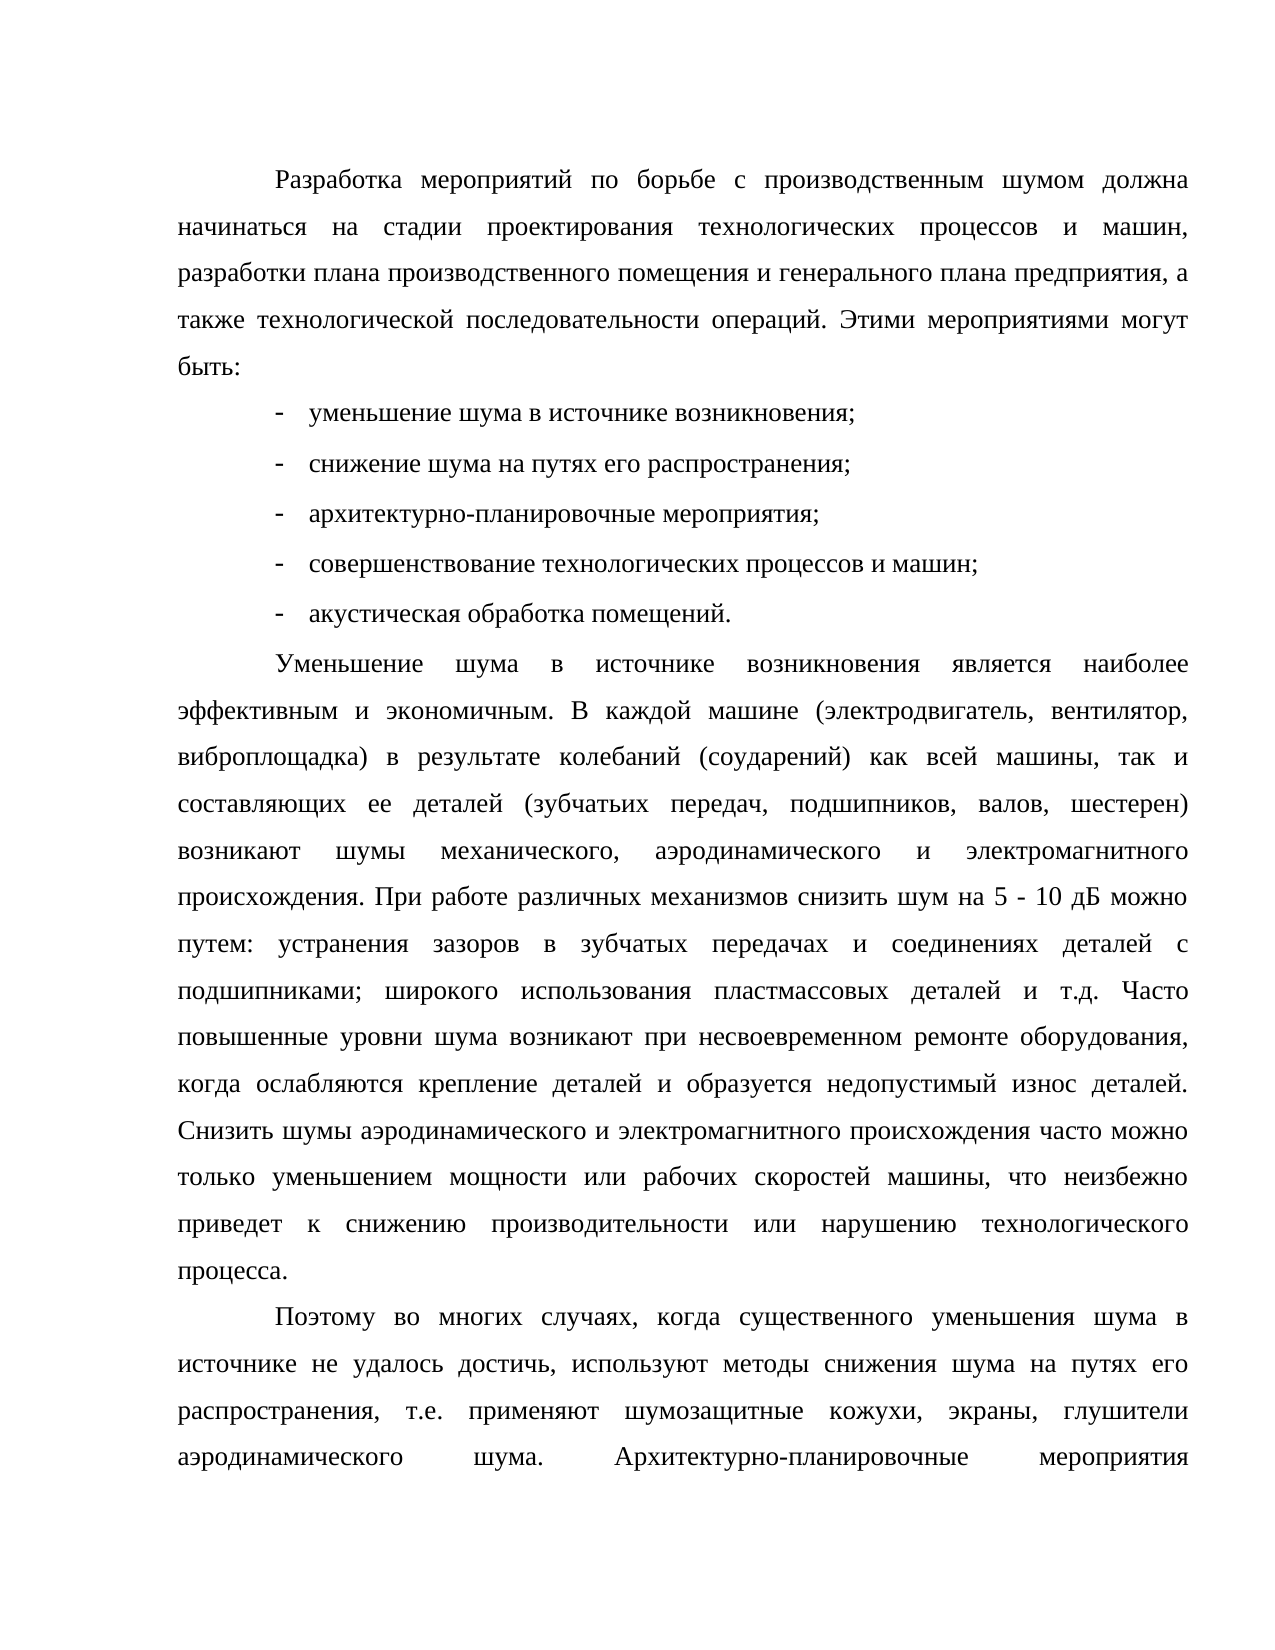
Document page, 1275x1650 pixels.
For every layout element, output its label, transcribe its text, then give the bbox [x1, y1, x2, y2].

text Разработка мероприятий по борьбе с производственным шумом должна начинаться на стадии проектирования технологических процессов и машин, разработки плана производственного помещения и генерального плана предприятия, а также технологической последовательности операций. Этими мероприятиями могут быть: [177, 163, 1190, 381]
list совершенствование технологических процессов и машин; [271, 547, 1190, 580]
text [177, 1300, 1190, 1472]
list снижение шума на путях его распространения; [271, 447, 1190, 480]
text Уменьшение шума в источнике возникновения является наиболее эффективным и экономичным. В каждой машине (электродвигатель, вентилятор, виброплощадка) в результате колебаний (соударений) как всей машины, так и составляющих ее деталей (зубчатьих передач, подшипников, валов, шестерен) возникают шумы механического, аэродинамического и электромагнитного происхождения. При работе различных механизмов снизить шум на 5 - 10 дБ можно путем: устранения зазоров в зубчатых передачах и соединениях деталей с подшипниками; широкого использования пластмассовых деталей и т.д. Часто повышенные уровни шума возникают при несвоевременном ремонте оборудования, когда ослабляются крепление деталей и образуется недопустимый износ деталей. Снизить шумы аэродинамического и электромагнитного происхождения часто можно только уменьшением мощности или рабочих скоростей машины, что неизбежно приведет к снижению производительности или нарушению технологического процесса. [177, 647, 1190, 1285]
list архитектурно-планировочные мероприятия; [271, 497, 1190, 530]
list акустическая обработка помещений. [271, 597, 1190, 630]
list уменьшение шума в источнике возникновения; [271, 397, 1190, 430]
